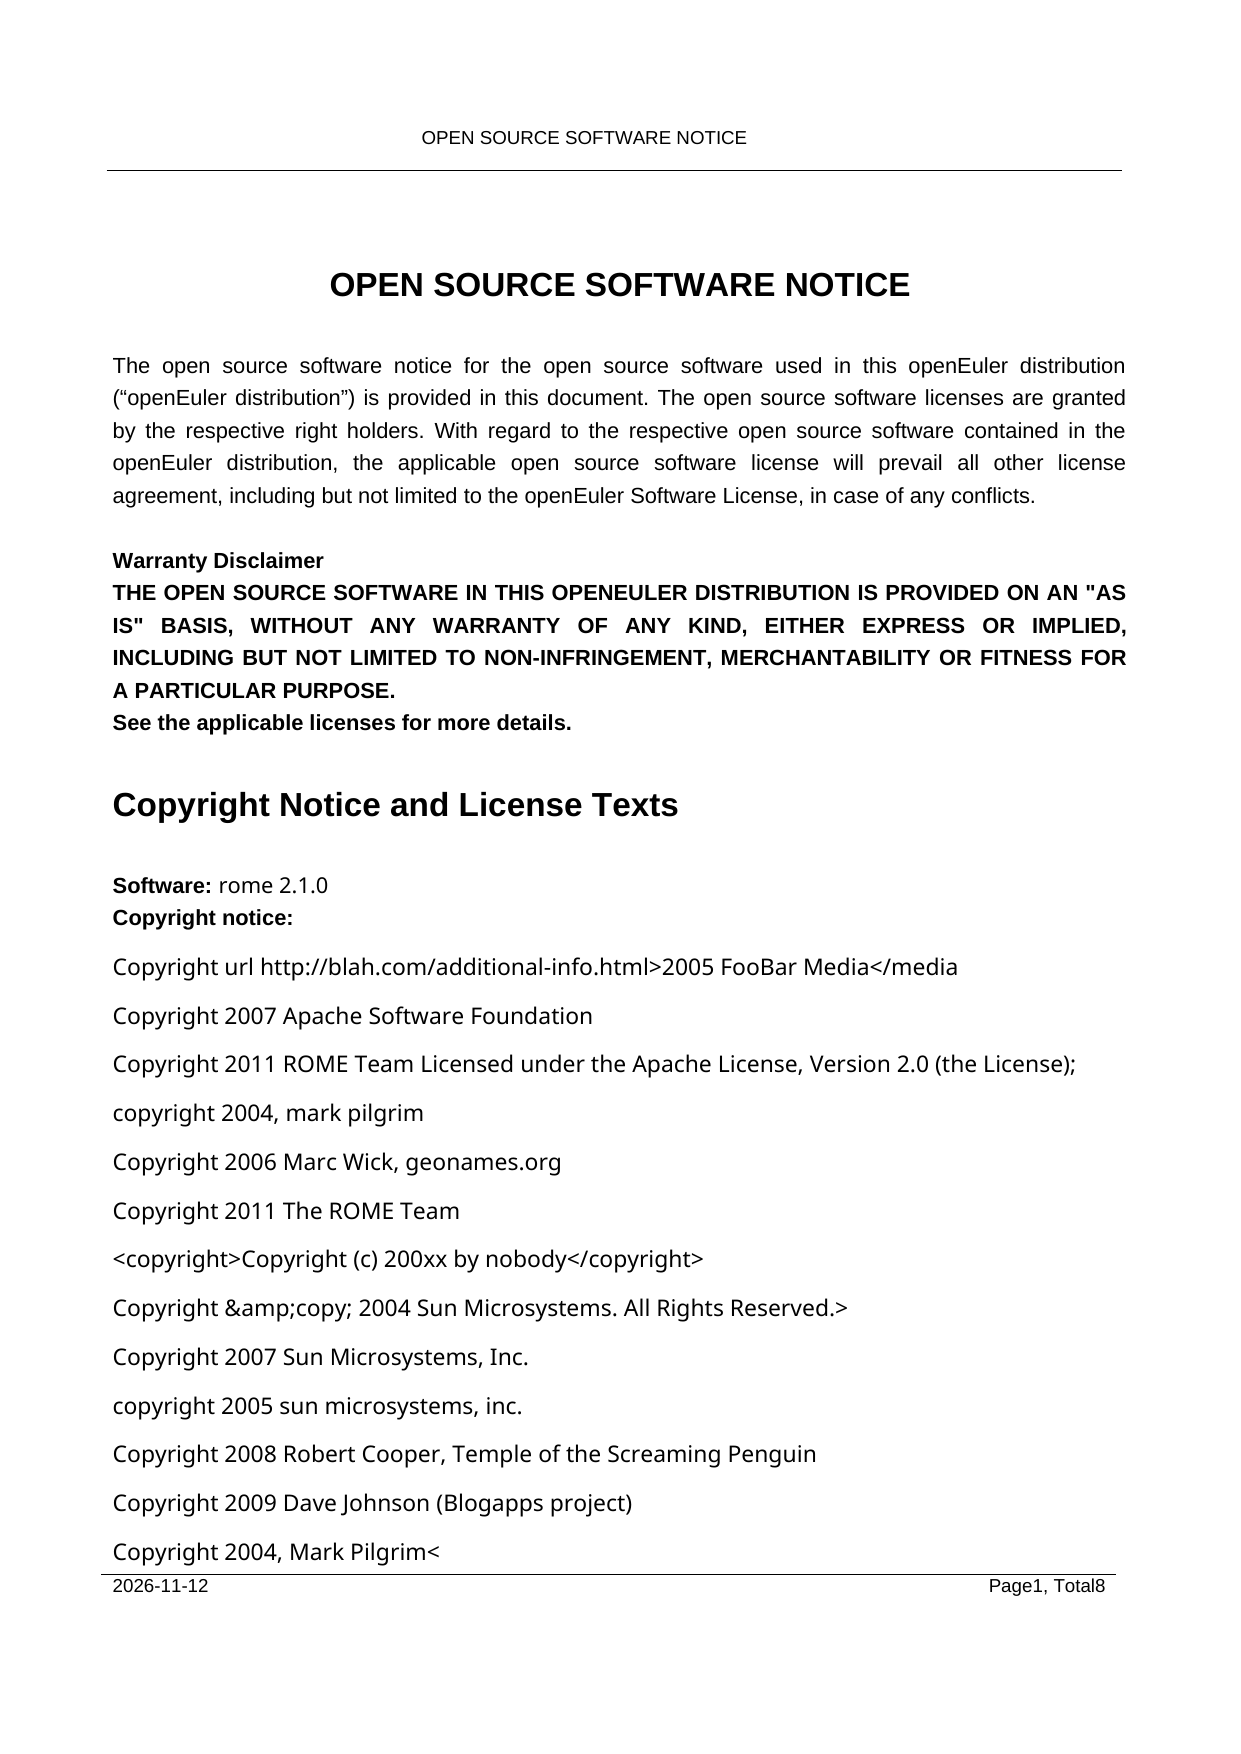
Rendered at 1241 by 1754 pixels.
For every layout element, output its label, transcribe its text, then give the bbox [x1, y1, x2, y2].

text Copyright Notice and License Texts [112, 771, 1128, 836]
text THE OPEN SOURCE SOFTWARE IN THIS OPENEULER DISTRIBUTION IS PROVIDED ON AN "AS IS" BASIS, WITHOUT ANY WARRANTY OF ANY KIND, EITHER EXPRESS OR IMPLIED, INCLUDING BUT NOT LIMITED TO NON-INFRINGEMENT, MERCHANTABILITY OR FITNESS FOR A PARTICULAR PURPOSE. See the applicable licenses for more details. [112, 576, 1128, 739]
text The open source software notice for the open source software used in this openEuler distribution (“openEuler distribution”) is provided in this document. The open source software licenses are granted by the respective right holders. With regard to the respective open source software contained in the openEuler distribution, the applicable open source software license will prevail all other license agreement, including but not limited to the openEuler Software License, in case of any conflicts. [112, 349, 1128, 511]
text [112, 901, 1128, 1568]
text Warranty Disclaimer [112, 544, 1128, 576]
title Software: rome 2.1.0 [112, 869, 1128, 901]
text OPEN SOURCE SOFTWARE NOTICE [112, 251, 1128, 316]
